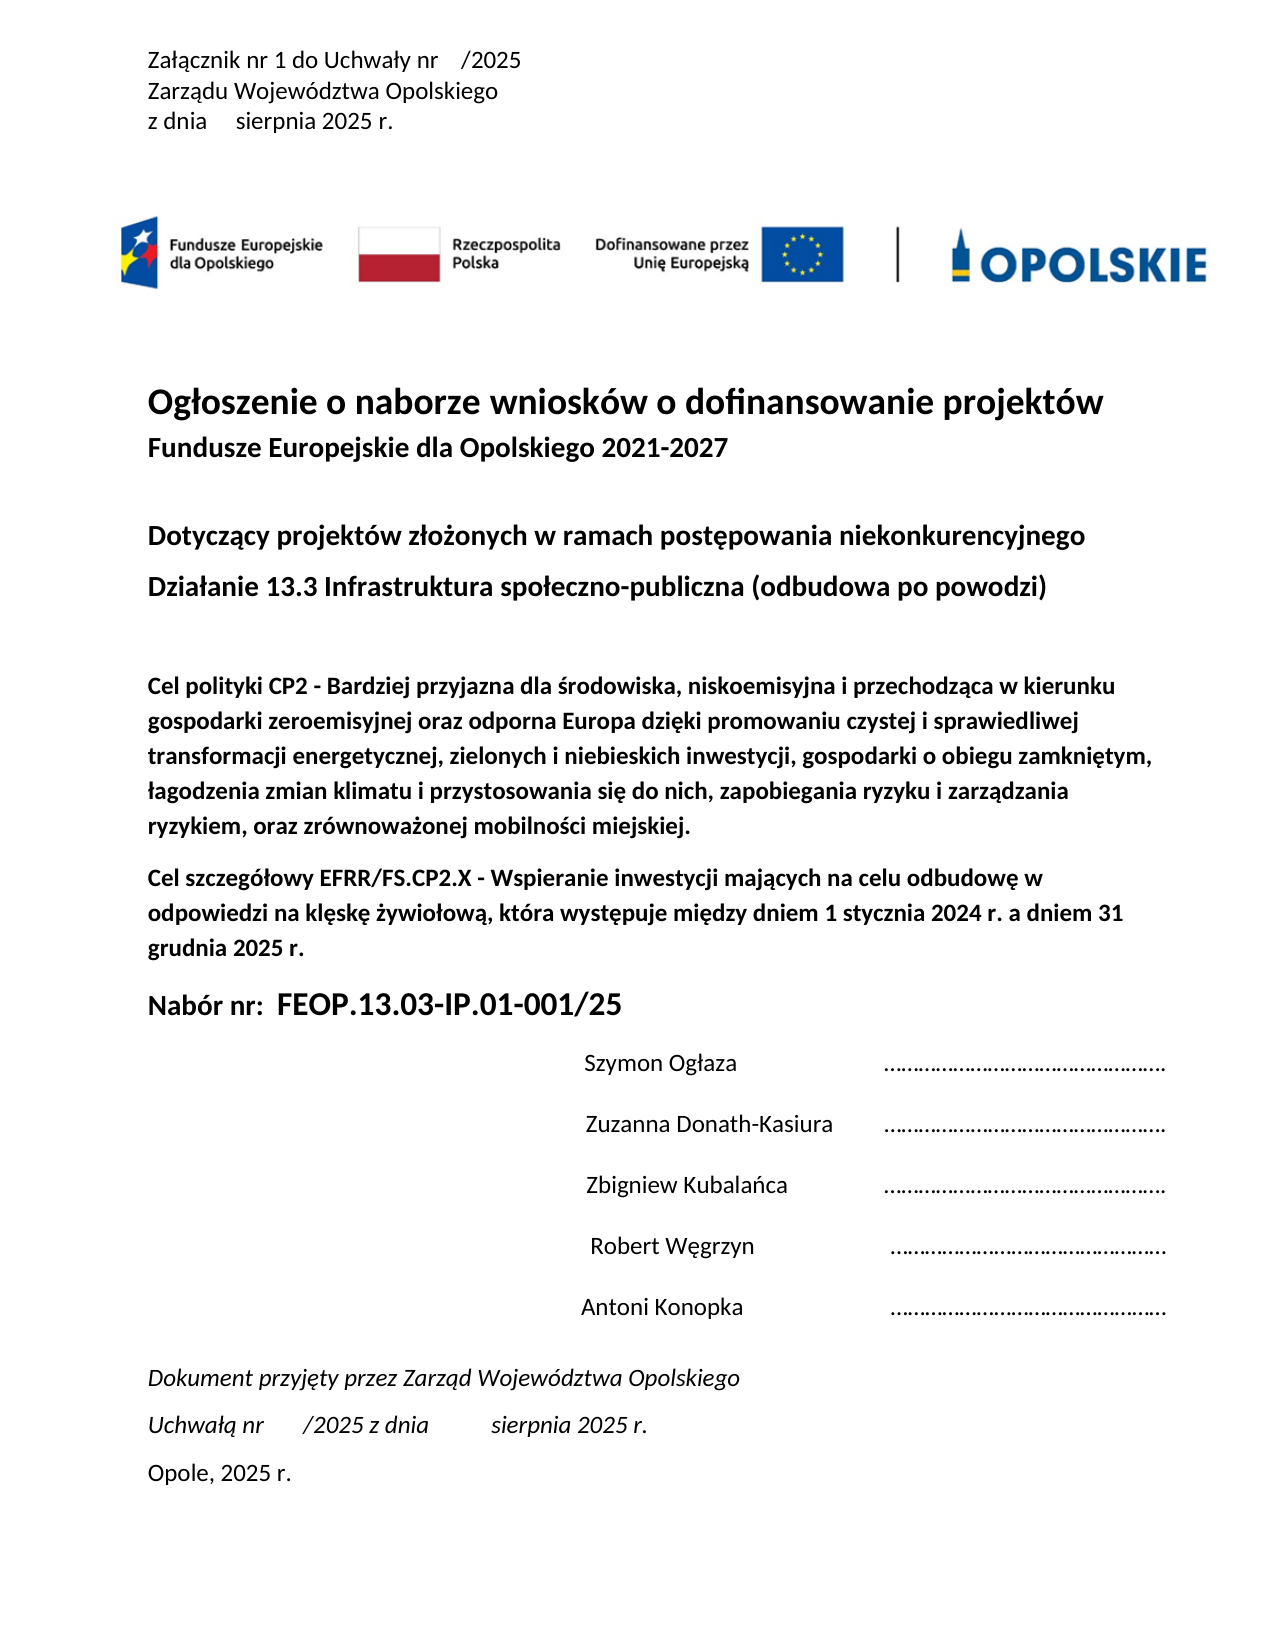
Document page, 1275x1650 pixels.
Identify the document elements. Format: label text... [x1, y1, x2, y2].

text Ogłoszenie o naborze wniosków o dofinansowanie projektów Fundusze Europejskie dla Opolskiego 2021-2027 [148, 378, 1167, 465]
text Opole, 2025 r. [148, 1457, 1167, 1487]
text Uchwałą nr /2025 z dnia sierpnia 2025 r. [148, 1410, 1167, 1440]
text Zuzanna Donath-Kasiura …………………………………………. [148, 1108, 1167, 1138]
text Nabór nr: FEOP.13.03-IP.01-001/25 [148, 983, 1167, 1024]
text Działanie 13.3 Infrastruktura społeczno-publiczna (odbudowa po powodzi) [148, 568, 1167, 604]
text Robert Węgrzyn ………………………………………… [148, 1230, 1167, 1261]
text Antoni Konopka ………………………………………… [148, 1291, 1167, 1322]
text Cel polityki CP2 - Bardziej przyjazna dla środowiska, niskoemisyjna i przechodząca w kierunku gospodarki zeroemisyjnej oraz odporna Europa dzięki promowaniu czystej i sprawiedliwej transformacji energetycznej, zielonych i niebieskich inwestycji, gospodarki o obiegu zamkniętym, łagodzenia zmian klimatu i przystosowania się do nich, zapobiegania ryzyku i zarządzania ryzykiem, oraz zrównoważonej mobilności miejskiej. [148, 670, 1167, 841]
picture [103, 193, 1225, 309]
text Zbigniew Kubalańca …………………………………………. [148, 1169, 1167, 1199]
text Szymon Ogłaza …………………………………………. [148, 1047, 1167, 1077]
text Dokument przyjęty przez Zarząd Województwa Opolskiego [148, 1362, 1167, 1393]
text Dotyczący projektów złożonych w ramach postępowania niekonkurencyjnego [148, 517, 1167, 553]
text Cel szczegółowy EFRR/FS.CP2.X - Wspieranie inwestycji mających na celu odbudowę w odpowiedzi na klęskę żywiołową, która występuje między dniem 1 stycznia 2024 r. a dniem 31 grudnia 2025 r. [148, 862, 1167, 962]
